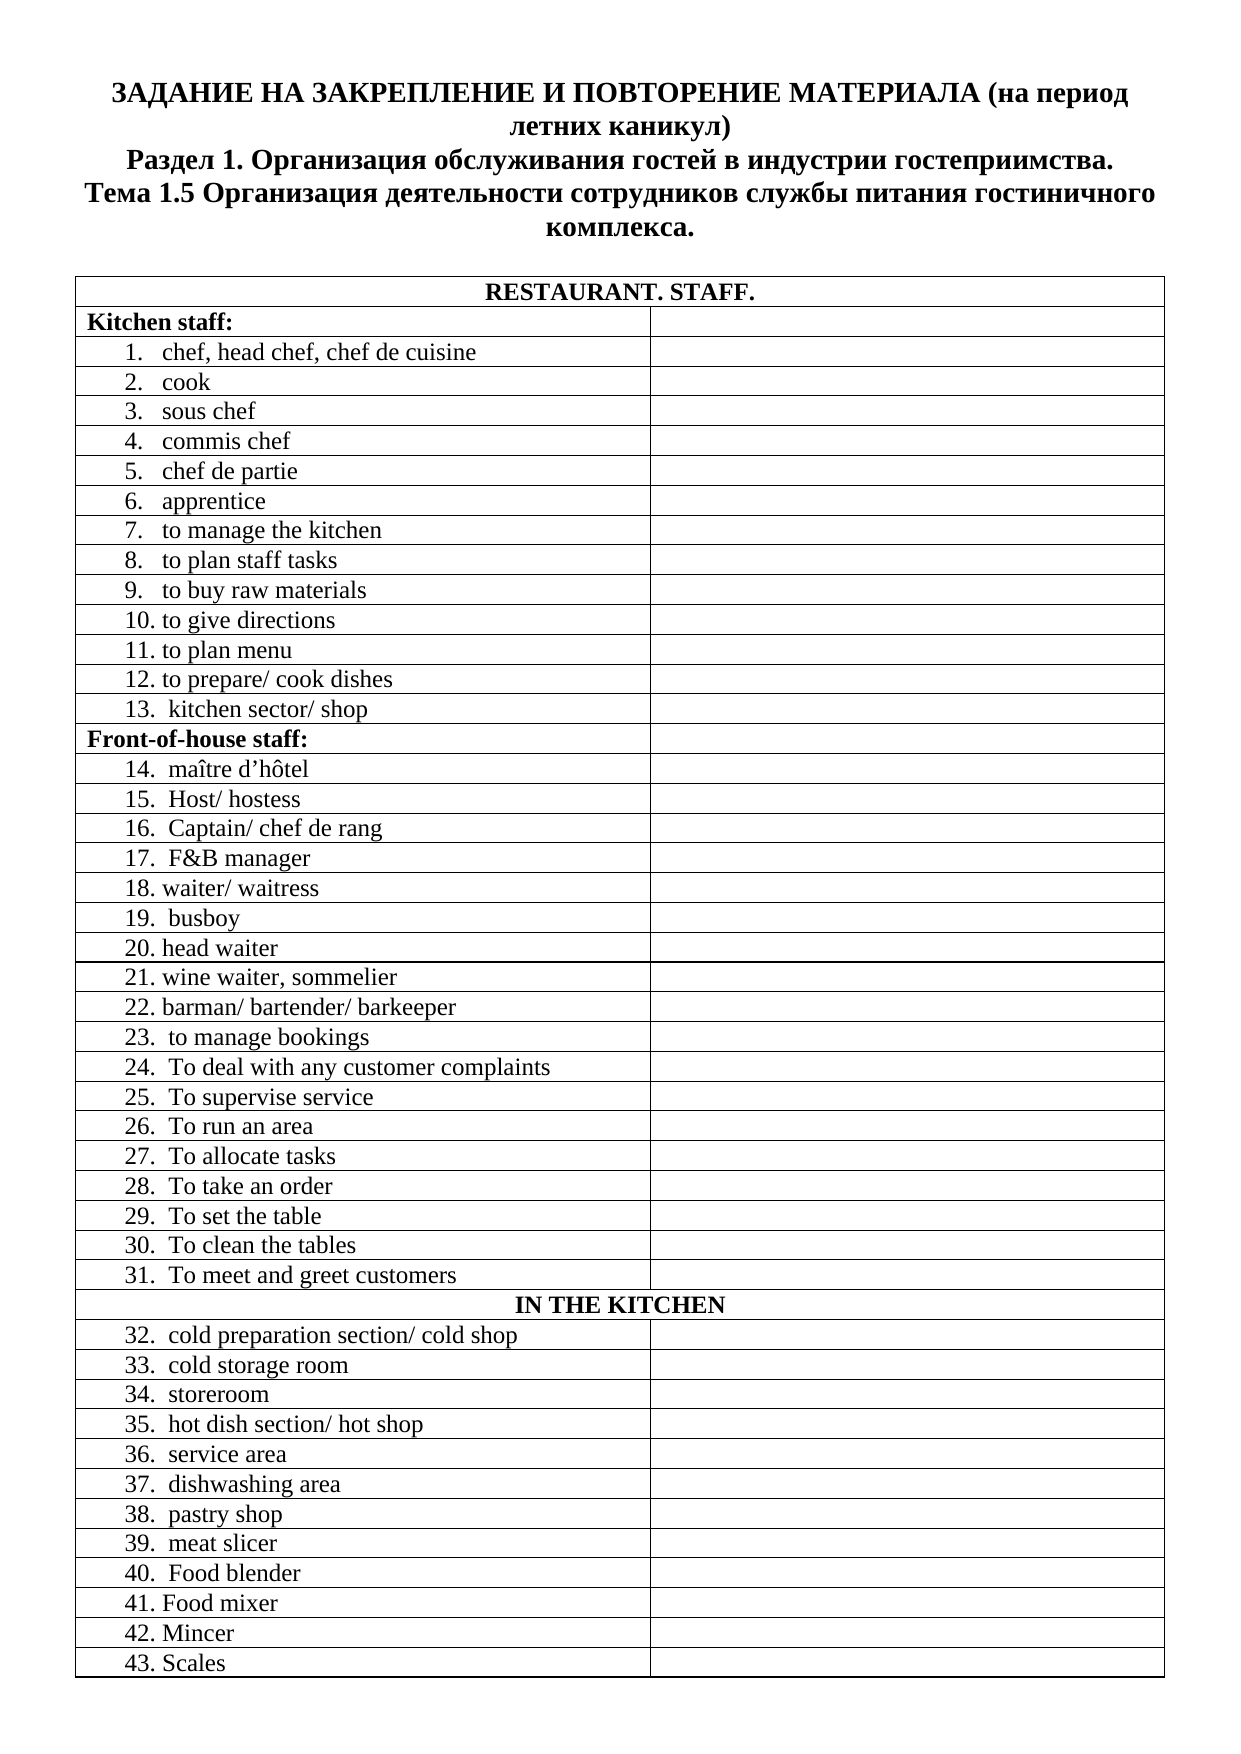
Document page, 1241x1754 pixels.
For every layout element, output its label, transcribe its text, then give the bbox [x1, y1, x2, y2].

table_cell F&B manager [76, 843, 650, 872]
table_cell [651, 873, 1164, 902]
table_cell [651, 1231, 1164, 1259]
table_cell [651, 605, 1164, 634]
table_cell to buy raw materials [76, 575, 650, 604]
table_cell cold preparation section/ cold shop [76, 1320, 650, 1349]
table_cell Scales [76, 1648, 650, 1676]
table_cell Front-of-house staff: [76, 724, 650, 753]
table_cell chef, head chef, chef de cuisine [76, 337, 650, 366]
table_cell [651, 903, 1164, 932]
text ЗАДАНИЕ НА ЗАКРЕПЛЕНИЕ И ПОВТОРЕНИЕ МАТЕРИАЛА (на период летних каникул) [75, 75, 1165, 142]
text Тема 1.5 Организация деятельности сотрудников службы питания гостиничного комплекса. [75, 176, 1165, 243]
table_cell storeroom [76, 1380, 650, 1408]
table_cell pastry shop [76, 1499, 650, 1527]
table_cell hot dish section/ hot shop [76, 1409, 650, 1438]
table_cell [651, 754, 1164, 783]
table_cell head waiter [76, 933, 650, 961]
table_cell [651, 1618, 1164, 1647]
table_cell [651, 337, 1164, 366]
table_cell to give directions [76, 605, 650, 634]
table_cell [651, 426, 1164, 455]
table_cell [651, 665, 1164, 693]
table_cell [651, 1141, 1164, 1170]
table_cell To meet and greet customers [76, 1260, 650, 1289]
table_cell [651, 575, 1164, 604]
table_cell to plan staff tasks [76, 545, 650, 574]
table_cell [651, 1648, 1164, 1676]
table_cell To clean the tables [76, 1231, 650, 1259]
table_cell [651, 963, 1164, 991]
table_cell to plan menu [76, 635, 650, 663]
table_cell [651, 843, 1164, 872]
table_cell [651, 1022, 1164, 1051]
table_cell wine waiter, sommelier [76, 963, 650, 991]
table_cell [651, 367, 1164, 395]
table_cell Kitchen staff: [76, 307, 650, 336]
table_cell To set the table [76, 1201, 650, 1229]
table_cell [651, 814, 1164, 842]
table_cell [651, 396, 1164, 425]
table_cell [651, 1409, 1164, 1438]
text Раздел 1. Организация обслуживания гостей в индустрии гостеприимства. [75, 142, 1165, 176]
table_cell barman/ bartender/ barkeeper [76, 992, 650, 1021]
table_cell [651, 1499, 1164, 1527]
table_cell maître d’hôtel [76, 754, 650, 783]
table_cell [651, 1082, 1164, 1110]
table_cell Host/ hostess [76, 784, 650, 812]
table_cell [651, 486, 1164, 514]
table_cell [651, 1052, 1164, 1081]
table_cell sous chef [76, 396, 650, 425]
table_cell [651, 1111, 1164, 1140]
table_cell [651, 1380, 1164, 1408]
table_cell [651, 635, 1164, 663]
table_cell Captain/ chef de rang [76, 814, 650, 842]
table_cell [651, 456, 1164, 485]
table_cell [651, 694, 1164, 723]
table_cell [651, 1260, 1164, 1289]
table_cell To supervise service [76, 1082, 650, 1110]
table_cell [651, 1529, 1164, 1557]
table_cell cold storage room [76, 1350, 650, 1378]
table_cell [651, 1201, 1164, 1229]
table_cell [651, 784, 1164, 812]
table_cell kitchen sector/ shop [76, 694, 650, 723]
table_cell [651, 1558, 1164, 1587]
table_cell to manage the kitchen [76, 516, 650, 544]
table_cell [651, 307, 1164, 336]
table_cell service area [76, 1439, 650, 1468]
table_cell To take an order [76, 1171, 650, 1200]
table_cell To deal with any customer complaints [76, 1052, 650, 1081]
table_cell [651, 516, 1164, 544]
table_cell to manage bookings [76, 1022, 650, 1051]
table_cell [651, 1320, 1164, 1349]
table_cell [651, 1469, 1164, 1498]
table_cell busboy [76, 903, 650, 932]
table_cell To allocate tasks [76, 1141, 650, 1170]
table_cell [651, 545, 1164, 574]
table_cell Food blender [76, 1558, 650, 1587]
table_cell to prepare/ cook dishes [76, 665, 650, 693]
table_cell cook [76, 367, 650, 395]
table_cell [651, 1350, 1164, 1378]
table_cell dishwashing area [76, 1469, 650, 1498]
table_cell [651, 1439, 1164, 1468]
table_cell commis chef [76, 426, 650, 455]
table_cell [651, 724, 1164, 753]
table_cell meat slicer [76, 1529, 650, 1557]
table_cell To run an area [76, 1111, 650, 1140]
table_cell [651, 933, 1164, 961]
table_cell [651, 1171, 1164, 1200]
table_cell [651, 1588, 1164, 1617]
table_cell waiter/ waitress [76, 873, 650, 902]
table_cell IN THE KITCHEN [76, 1290, 1164, 1319]
table_cell [651, 992, 1164, 1021]
table_cell apprentice [76, 486, 650, 514]
table_cell chef de partie [76, 456, 650, 485]
table_header RESTAURANT. STAFF. [76, 277, 1164, 306]
table_cell Food mixer [76, 1588, 650, 1617]
table_cell Mincer [76, 1618, 650, 1647]
